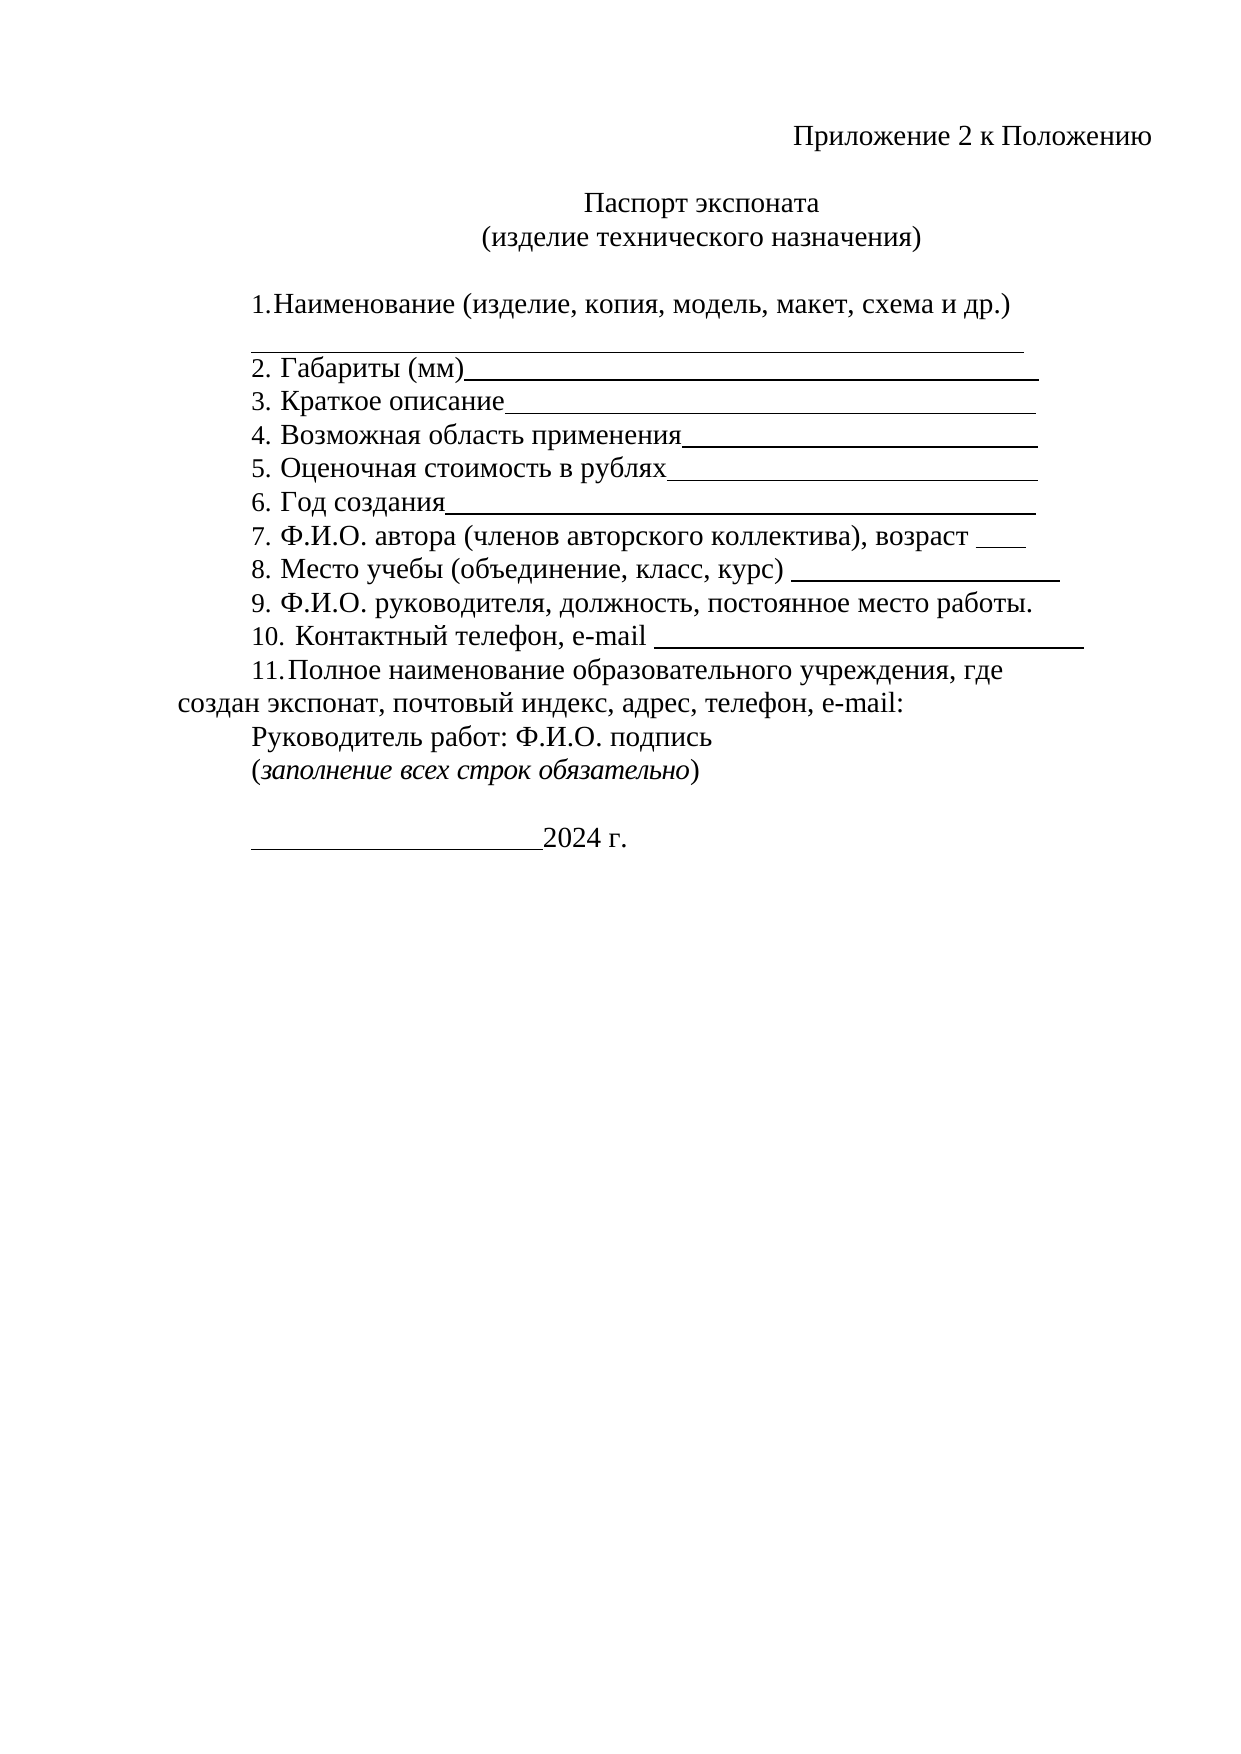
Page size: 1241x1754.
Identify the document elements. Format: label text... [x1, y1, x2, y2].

list Краткое описание [251, 383, 1176, 417]
list Наименование (изделие, копия, модель, макет, схема и др.) [251, 286, 1176, 319]
list Ф.И.О. автора (членов авторского коллектива), возраст [251, 518, 1176, 551]
list Габариты (мм) [251, 348, 1176, 383]
list Ф.И.О. руководителя, должность, постоянное место работы. [251, 585, 1176, 618]
list Оценочная стоимость в рублях [251, 451, 1176, 484]
list Возможная область применения [251, 417, 1176, 451]
text Приложение 2 к Положению [793, 118, 1176, 152]
list Контактный телефон, е-mail [251, 618, 1176, 652]
list Место учебы (объединение, класс, курс) [251, 551, 1176, 585]
text 2024 г. [251, 820, 1176, 853]
text Руководитель работ: Ф.И.О. подпись [251, 719, 1176, 752]
text (заполнение всех строк обязательно) [251, 752, 1176, 786]
text Паспорт экспоната (изделие технического назначения) [481, 185, 922, 252]
list Полное наименование образовательного учреждения, где создан экспонат, почтовый индекс, адрес, телефон, е-mail: [177, 652, 1093, 719]
list Год создания [251, 484, 1176, 518]
